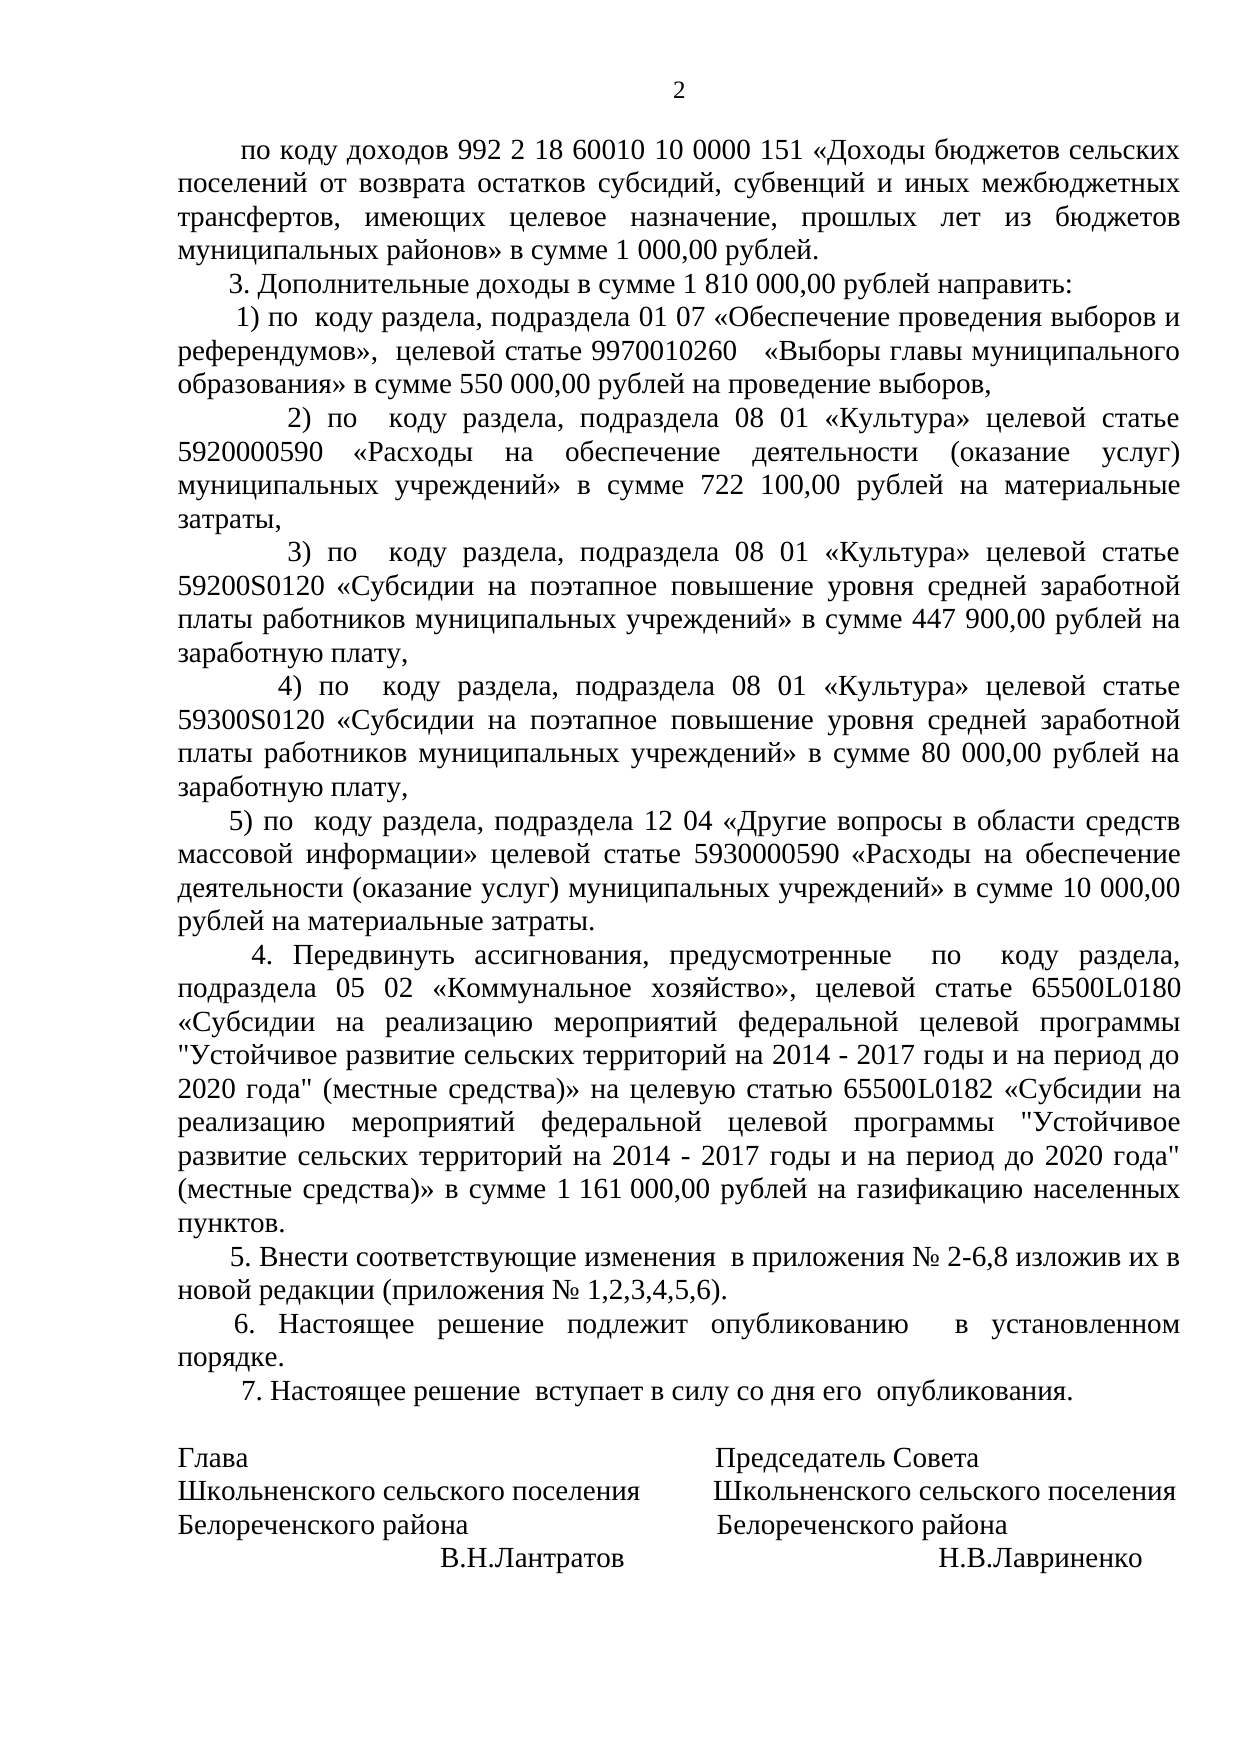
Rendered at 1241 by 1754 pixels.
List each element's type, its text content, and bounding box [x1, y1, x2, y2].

text В.Н.Лантратов Н.В.Лавриненко [177, 1541, 1181, 1574]
text по коду доходов 992 2 18 60010 10 0000 151 «Доходы бюджетов сельских поселений от возврата остатков субсидий, субвенций и иных межбюджетных трансфертов, имеющих целевое назначение, прошлых лет из бюджетов муниципальных районов» в сумме 1 000,00 рублей. [177, 132, 1181, 266]
text Глава Председатель Совета [177, 1440, 1181, 1473]
text Белореченского района Белореченского района [177, 1507, 1181, 1541]
text 2) по коду раздела, подраздела 08 01 «Культура» целевой статье 5920000590 «Расходы на обеспечение деятельности (оказание услуг) муниципальных учреждений» в сумме 722 100,00 рублей на материальные затраты, [177, 400, 1181, 534]
text 6. Настоящее решение подлежит опубликованию в установленном порядке. [177, 1306, 1181, 1373]
text 4) по коду раздела, подраздела 08 01 «Культура» целевой статье 59300S0120 «Субсидии на поэтапное повышение уровня средней заработной платы работников муниципальных учреждений» в сумме 80 000,00 рублей на заработную плату, [177, 668, 1181, 803]
text 1) по коду раздела, подраздела 01 07 «Обеспечение проведения выборов и референдумов», целевой статье 9970010260 «Выборы главы муниципального образования» в сумме 550 000,00 рублей на проведение выборов, [177, 299, 1181, 400]
text 7. Настоящее решение вступает в силу со дня его опубликования. [177, 1373, 1181, 1406]
text 5. Внести соответствующие изменения в приложения № 2-6,8 изложив их в новой редакции (приложения № 1,2,3,4,5,6). [177, 1239, 1181, 1306]
text 3. Дополнительные доходы в сумме 1 810 000,00 рублей направить: [177, 266, 1181, 299]
text 3) по коду раздела, подраздела 08 01 «Культура» целевой статье 59200S0120 «Субсидии на поэтапное повышение уровня средней заработной платы работников муниципальных учреждений» в сумме 447 900,00 рублей на заработную плату, [177, 534, 1181, 668]
text Школьненского сельского поселения Школьненского сельского поселения [177, 1473, 1181, 1507]
text 4. Передвинуть ассигнования, предусмотренные по коду раздела, подраздела 05 02 «Коммунальное хозяйство», целевой статье 65500L0180 «Субсидии на реализацию мероприятий федеральной целевой программы "Устойчивое развитие сельских территорий на 2014 - 2017 годы и на период до 2020 года" (местные средства)» на целевую статью 65500L0182 «Субсидии на реализацию мероприятий федеральной целевой программы "Устойчивое развитие сельских территорий на 2014 - 2017 годы и на период до 2020 года" (местные средства)» в сумме 1 161 000,00 рублей на газификацию населенных пунктов. [177, 937, 1181, 1239]
text 5) по коду раздела, подраздела 12 04 «Другие вопросы в области средств массовой информации» целевой статье 5930000590 «Расходы на обеспечение деятельности (оказание услуг) муниципальных учреждений» в сумме 10 000,00 рублей на материальные затраты. [177, 803, 1181, 937]
